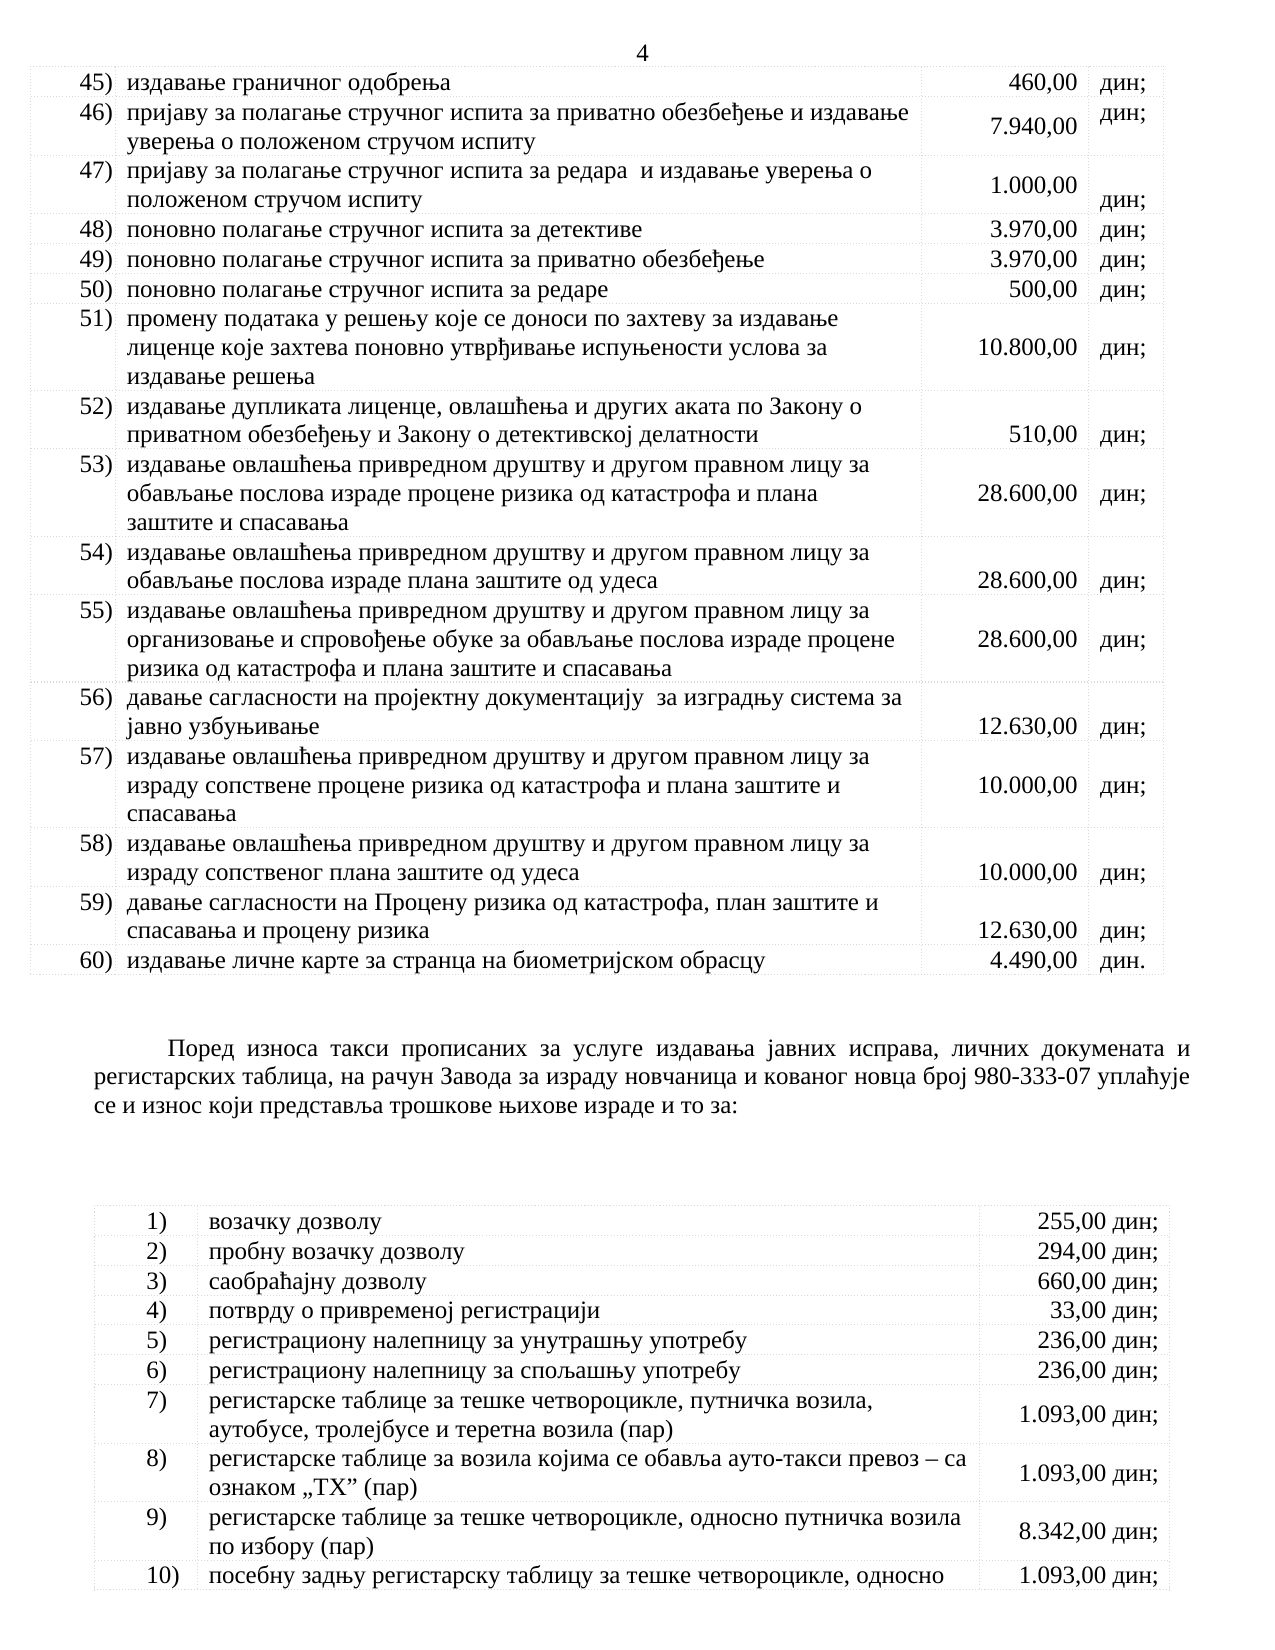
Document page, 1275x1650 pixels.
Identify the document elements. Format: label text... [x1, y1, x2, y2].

table_cell 294,00 дин; [979, 1235, 1170, 1265]
table_cell дин; [1089, 448, 1163, 536]
text Поред износа такси прописаних за услуге издавања јавних исправа, личних докумената и регистарских таблица, на рачун Завода за израду новчаница и кованог новца број 980-333-07 уплаћује се и износ који представља трошкове њихове израде и то за: [94, 1033, 1191, 1119]
table_cell дин; [1089, 155, 1163, 213]
table_cell [94, 1443, 197, 1501]
table_cell 3.970,00 [921, 213, 1089, 243]
table_cell дин; [1089, 96, 1163, 154]
table_cell [31, 390, 115, 448]
table_cell регистрациону налепницу за унутрашњу употребу [197, 1324, 979, 1354]
table_cell 500,00 [921, 273, 1089, 302]
table_cell [31, 303, 115, 390]
table_cell дин; [1089, 681, 1163, 740]
table_cell издавање овлашћења привредном друштву и другом правном лицу за организовање и спровођење обуке за обављање послова израде процене ризика од катастрофа и плана заштите и спасавања [115, 594, 921, 681]
table_cell 33,00 дин; [979, 1295, 1170, 1324]
table_cell пробну возачку дозволу [197, 1235, 979, 1265]
table_cell [31, 681, 115, 740]
table_cell [94, 1501, 197, 1559]
table_cell дин; [1089, 243, 1163, 273]
table_cell [31, 944, 115, 974]
table_cell [94, 1235, 197, 1265]
table_cell [31, 96, 115, 154]
table_cell 4.490,00 [921, 944, 1089, 974]
table_cell дин; [1089, 886, 1163, 944]
table_cell 1.093,00 дин; [979, 1560, 1170, 1589]
table_header возачку дозволу [197, 1205, 979, 1235]
table_cell издавање дупликата лиценце, овлашћења и других аката по Закону о приватном обезбеђењу и Закону о детективској делатности [115, 390, 921, 448]
table_cell 1.093,00 дин; [979, 1384, 1170, 1442]
table_cell [31, 740, 115, 827]
table_cell давање сагласности на Процену ризика од катастрофа, план заштите и спасавања и процену ризика [115, 886, 921, 944]
table_cell 7.940,00 [921, 96, 1089, 154]
table_cell 10.000,00 [921, 740, 1089, 827]
table_header [94, 1205, 197, 1235]
table_cell [94, 1354, 197, 1384]
table_cell [31, 448, 115, 536]
table_cell издавање овлашћења привредном друштву и другом правном лицу за израду сопственог плана заштите од удеса [115, 827, 921, 886]
table_cell поновно полагање стручног испита за детективе [115, 213, 921, 243]
table_cell [31, 886, 115, 944]
table_cell 236,00 дин; [979, 1354, 1170, 1384]
table_cell 28.600,00 [921, 536, 1089, 594]
table_cell 660,00 дин; [979, 1265, 1170, 1294]
table_cell [31, 536, 115, 594]
table_cell 12.630,00 [921, 886, 1089, 944]
table_cell [31, 66, 115, 96]
table_cell 1.093,00 дин; [979, 1443, 1170, 1501]
table_cell дин; [1089, 827, 1163, 886]
table_cell [94, 1265, 197, 1294]
table_header 255,00 дин; [979, 1205, 1170, 1235]
table_cell [31, 827, 115, 886]
table_cell регистарске таблице за тешке четвороцикле, путничка возила, аутобусе, тролејбусе и теретна возила (пар) [197, 1384, 979, 1442]
table_cell дин. [1089, 944, 1163, 974]
table_cell дин; [1089, 536, 1163, 594]
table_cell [197, 1560, 979, 1589]
table_cell 28.600,00 [921, 594, 1089, 681]
table_cell дин; [1089, 66, 1163, 96]
table_cell потврду о привременој регистрацији [197, 1295, 979, 1324]
table_cell 12.630,00 [921, 681, 1089, 740]
table_cell [94, 1384, 197, 1442]
table_cell [31, 213, 115, 243]
table_cell издавање личне карте за странца на биометријском обрасцу [115, 944, 921, 974]
table_cell 10.000,00 [921, 827, 1089, 886]
table_cell издавање овлашћења привредном друштву и другом правном лицу за обављање послова израде плана заштите од удеса [115, 536, 921, 594]
table_cell 1.000,00 [921, 155, 1089, 213]
table_cell саобраћајну дозволу [197, 1265, 979, 1294]
table_cell 10.800,00 [921, 303, 1089, 390]
table_cell издавање овлашћења привредном друштву и другом правном лицу за израду сопствене процене ризика од катастрофа и плана заштите и спасавања [115, 740, 921, 827]
table_cell регистарске таблице за возила којима се обавља ауто-такси превоз – са ознаком „ТX” (пар) [197, 1443, 979, 1501]
table_cell поновно полагање стручног испита за приватно обезбеђење [115, 243, 921, 273]
table_cell дин; [1089, 740, 1163, 827]
table_cell дин; [1089, 390, 1163, 448]
table_cell [94, 1295, 197, 1324]
table_cell [94, 1560, 197, 1589]
table_cell дин; [1089, 303, 1163, 390]
table_cell давање сагласности на пројектну документацију за изградњу система за јавно узбуњивање [115, 681, 921, 740]
table_cell издавање граничног одобрења [115, 66, 921, 96]
table_cell дин; [1089, 594, 1163, 681]
table_cell поновно полагање стручног испита за редаре [115, 273, 921, 302]
table_cell регистрациону налепницу за спољашњу употребу [197, 1354, 979, 1384]
table_cell 510,00 [921, 390, 1089, 448]
table_cell дин; [1089, 213, 1163, 243]
table_cell дин; [1089, 273, 1163, 302]
table_cell пријаву за полагање стручног испита за редара и издавање уверења о положеном стручом испиту [115, 155, 921, 213]
table_cell [31, 273, 115, 302]
table_cell промену података у решењу које се доноси по захтеву за издавање лиценце које захтева поновно утврђивање испуњености услова за издавање решења [115, 303, 921, 390]
table_cell 460,00 [921, 66, 1089, 96]
table_cell 28.600,00 [921, 448, 1089, 536]
table_cell регистарске таблице за тешке четвороцикле, односно путничка возила по избору (пар) [197, 1501, 979, 1559]
table_cell издавање овлашћења привредном друштву и другом правном лицу за обављање послова израде процене ризика од катастрофа и плана заштите и спасавања [115, 448, 921, 536]
table_cell 3.970,00 [921, 243, 1089, 273]
table_cell пријаву за полагање стручног испита за приватно обезбеђење и издавање уверења о положеном стручом испиту [115, 96, 921, 154]
table_cell 8.342,00 дин; [979, 1501, 1170, 1559]
table_cell [94, 1324, 197, 1354]
table_cell 236,00 дин; [979, 1324, 1170, 1354]
table_cell [31, 243, 115, 273]
table_cell [31, 594, 115, 681]
table_cell [31, 155, 115, 213]
